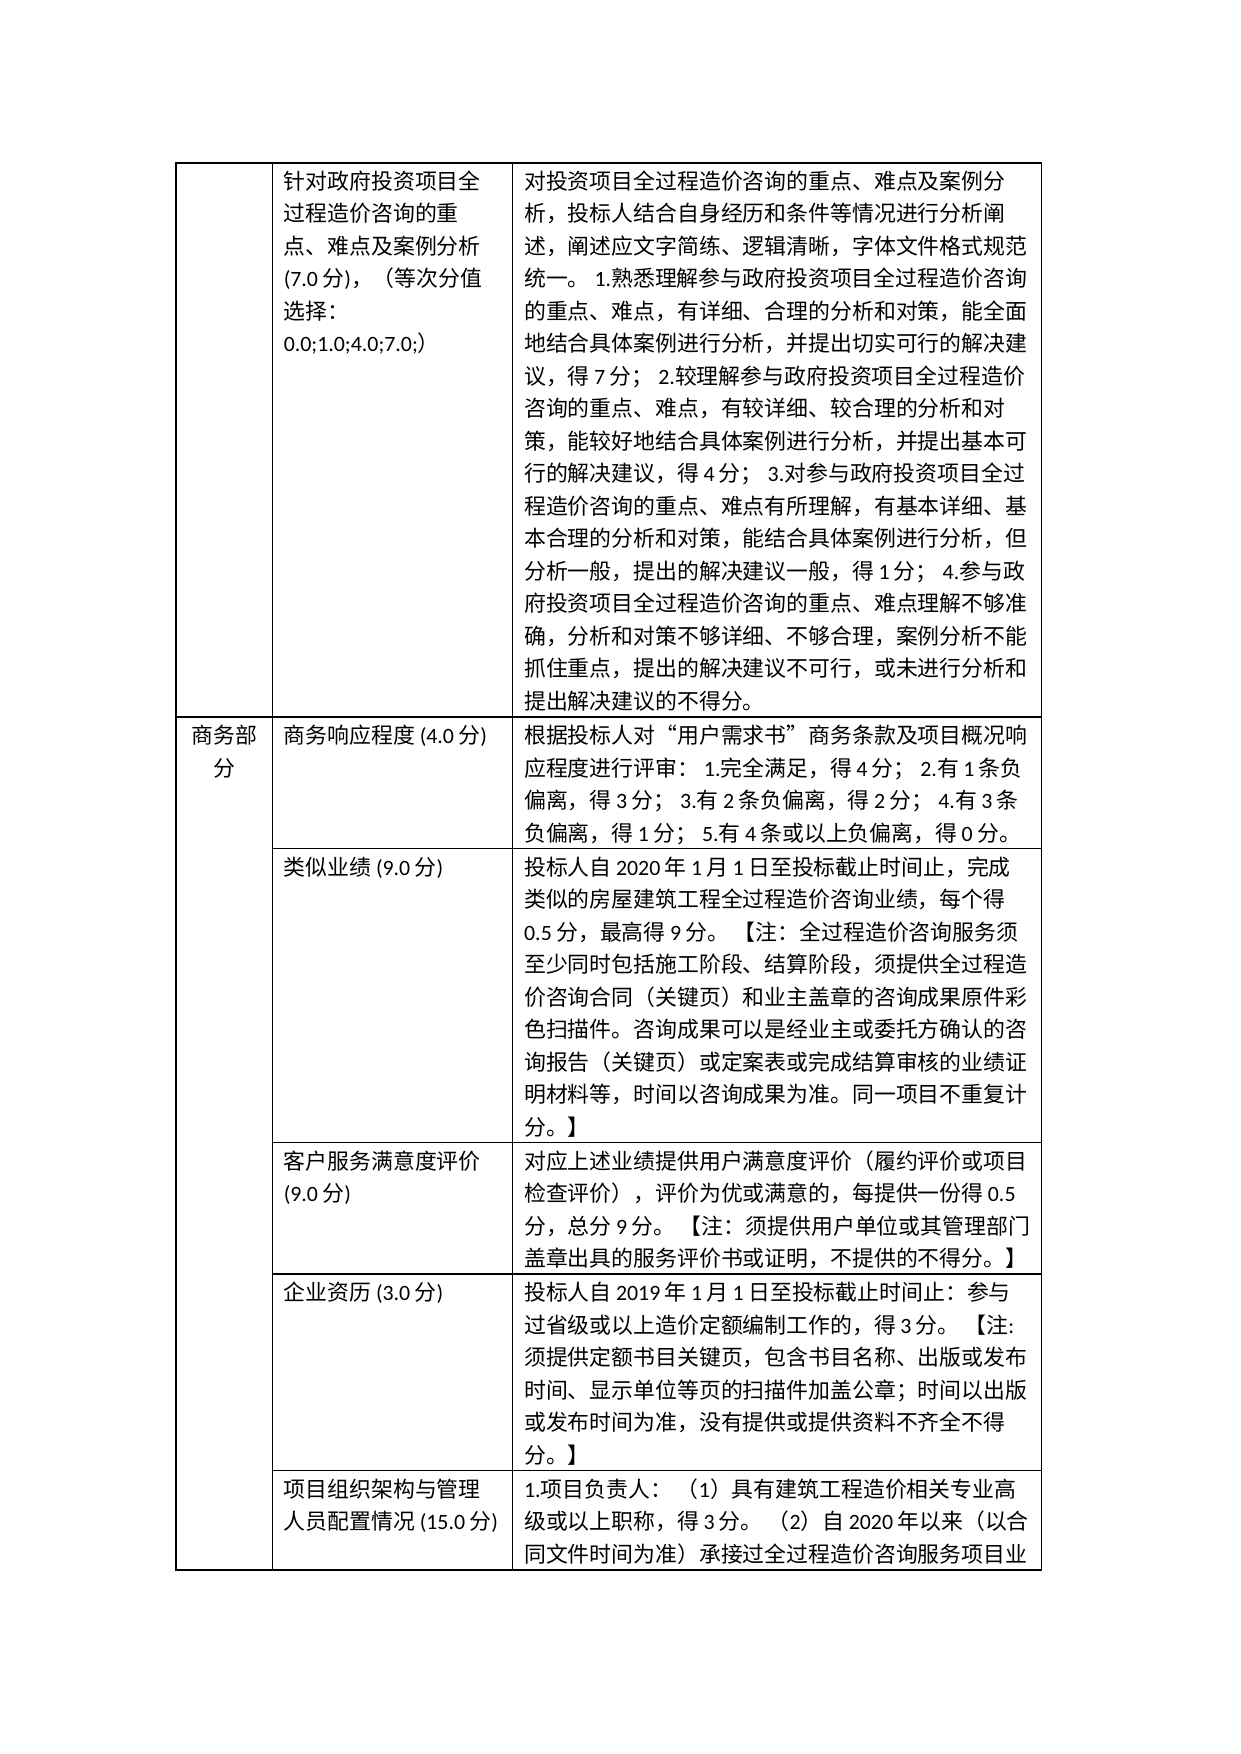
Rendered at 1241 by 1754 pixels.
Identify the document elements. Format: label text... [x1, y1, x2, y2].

table_cell 针对政府投资项目全过程造价咨询的重点、难点及案例分析 (7.0分)，（等次分值选择：0.0;1.0;4.0;7.0;） [273, 164, 512, 716]
table_cell 对应上述业绩提供用户满意度评价（履约评价或项目检查评价），评价为优或满意的，每提供一份得0.5分，总分9分。 【注：须提供用户单位或其管理部门盖章出具的服务评价书或证明，不提供的不得分。】 [513, 1143, 1041, 1273]
table_cell 根据投标人对“用户需求书”商务条款及项目概况响应程度进行评审： 1.完全满足，得4分； 2.有1条负偏离，得3分； 3.有2条负偏离，得2分； 4.有3条负偏离，得1分； 5.有4条或以上负偏离，得0分。 [513, 718, 1041, 848]
table_cell 对投资项目全过程造价咨询的重点、难点及案例分析，投标人结合自身经历和条件等情况进行分析阐述，阐述应文字简练、逻辑清晰，字体文件格式规范统一。 1.熟悉理解参与政府投资项目全过程造价咨询的重点、难点，有详细、合理的分析和对策，能全面地结合具体案例进行分析，并提出切实可行的解决建议，得7分； 2.较理解参与政府投资项目全过程造价咨询的重点、难点，有较详细、较合理的分析和对策，能较好地结合具体案例进行分析，并提出基本可行的解决建议，得4分； 3.对参与政府投资项目全过程造价咨询的重点、难点有所理解，有基本详细、基本合理的分析和对策，能结合具体案例进行分析，但分析一般，提出的解决建议一般，得1分； 4.参与政府投资项目全过程造价咨询的重点、难点理解不够准确，分析和对策不够详细、不够合理，案例分析不能抓住重点，提出的解决建议不可行，或未进行分析和提出解决建议的不得分。 [513, 164, 1041, 716]
table_cell 投标人自2020年1月1日至投标截止时间止，完成类似的房屋建筑工程全过程造价咨询业绩，每个得0.5分，最高得9分。 【注：全过程造价咨询服务须至少同时包括施工阶段、结算阶段，须提供全过程造价咨询合同（关键页）和业主盖章的咨询成果原件彩色扫描件。咨询成果可以是经业主或委托方确认的咨询报告（关键页）或定案表或完成结算审核的业绩证明材料等，时间以咨询成果为准。同一项目不重复计分。】 [513, 849, 1041, 1142]
table_cell 商务部分 [177, 718, 272, 1569]
table_cell 客户服务满意度评价 (9.0分) [273, 1143, 512, 1273]
table_cell 企业资历 (3.0分) [273, 1275, 512, 1470]
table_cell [273, 1471, 512, 1569]
table_cell 商务响应程度 (4.0分) [273, 718, 512, 848]
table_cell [513, 1471, 1041, 1569]
table_cell 类似业绩 (9.0分) [273, 849, 512, 1142]
table_cell 投标人自2019年1月1日至投标截止时间止：参与过省级或以上造价定额编制工作的，得3分。 【注:须提供定额书目关键页，包含书目名称、出版或发布时间、显示单位等页的扫描件加盖公章；时间以出版或发布时间为准，没有提供或提供资料不齐全不得分。】 [513, 1275, 1041, 1470]
